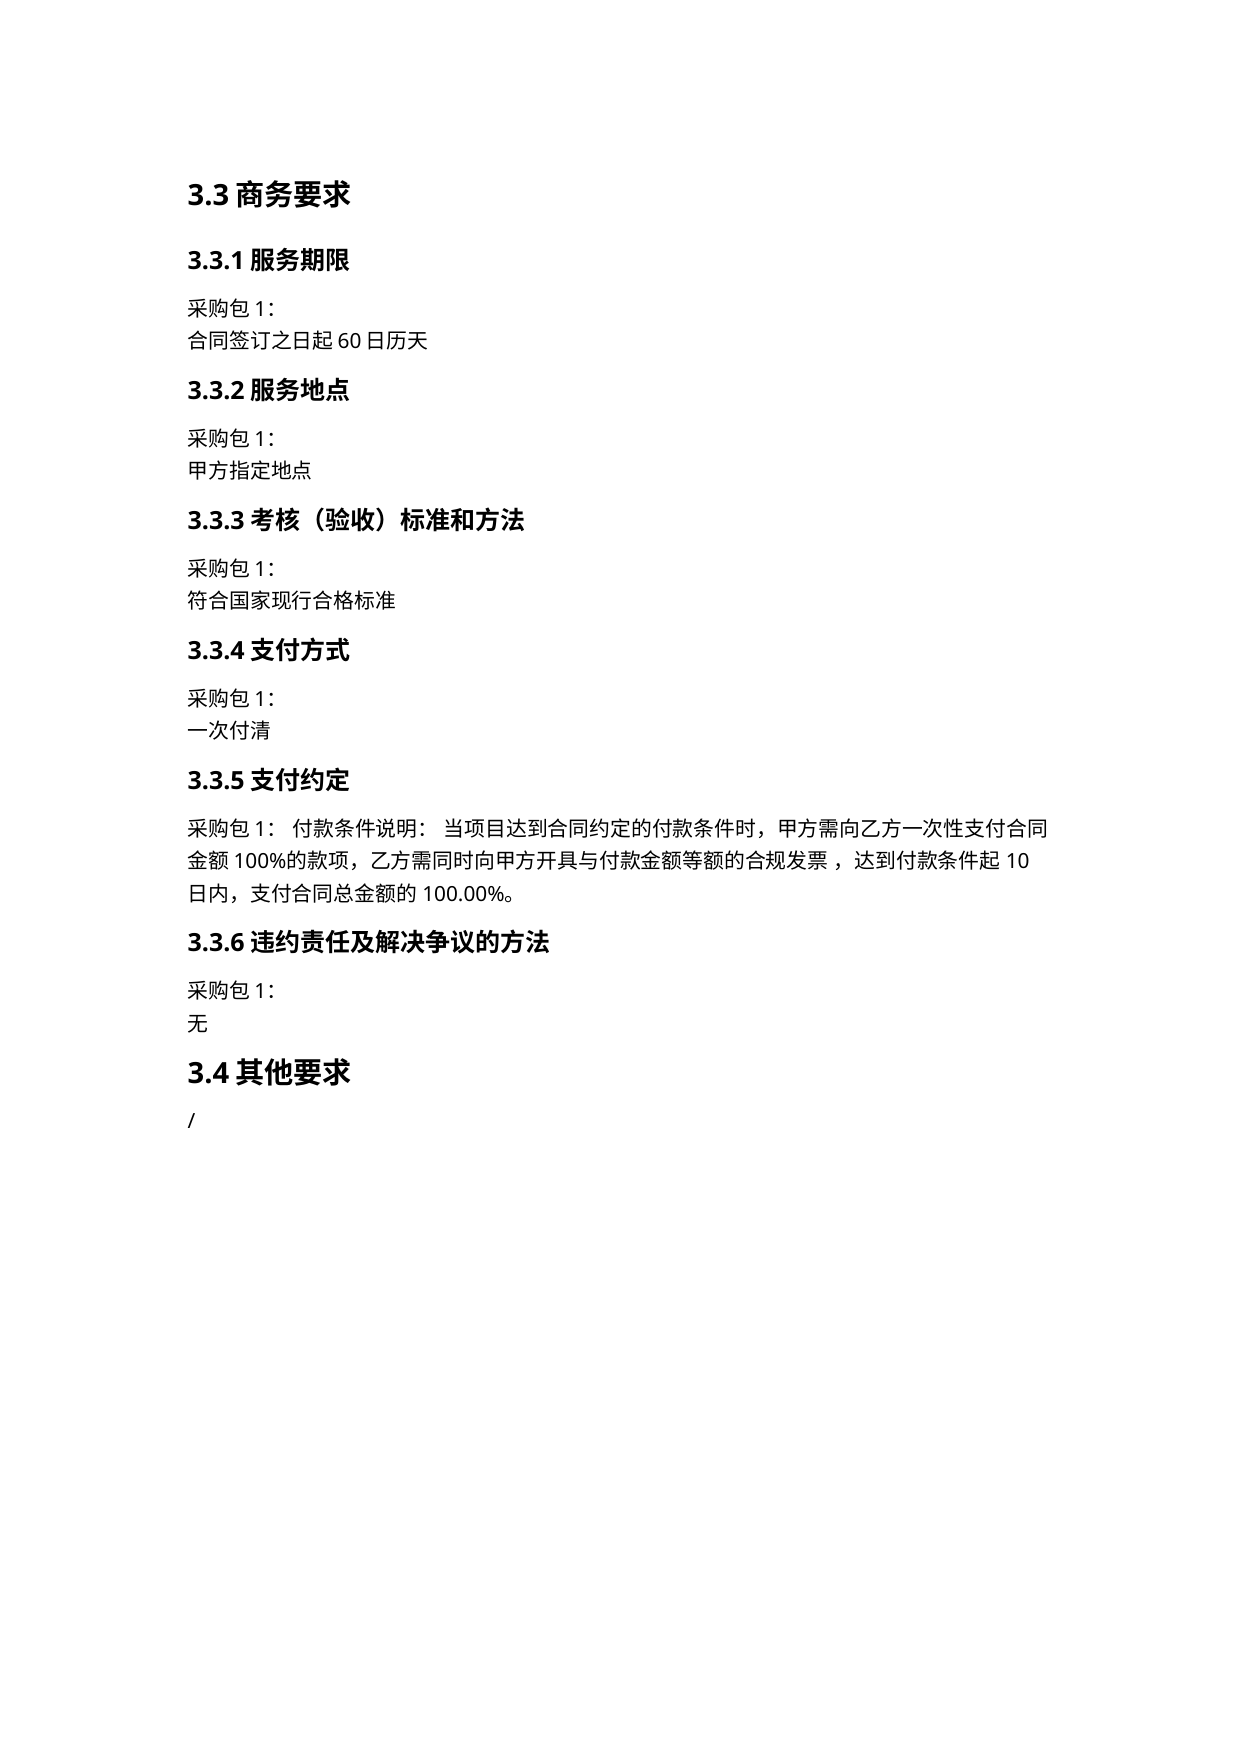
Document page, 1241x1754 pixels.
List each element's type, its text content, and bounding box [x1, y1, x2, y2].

text 3.3商务要求 [187, 162, 1053, 227]
text 合同签订之日起60日历天 [187, 324, 1053, 357]
text 3.3.4支付方式 [187, 617, 1053, 682]
text 采购包1： [187, 292, 1053, 324]
text 采购包1： [187, 974, 1053, 1007]
text 3.3.6违约责任及解决争议的方法 [187, 909, 1053, 974]
text 无 [187, 1007, 1053, 1039]
text 采购包1： 付款条件说明： 当项目达到合同约定的付款条件时，甲方需向乙方一次性支付合同金额100%的款项，乙方需同时向甲方开具与付款金额等额的合规发票 ，达到付款条件起 10 日内，支付合同总金额的 100.00%。 [187, 812, 1053, 909]
text 采购包1： [187, 552, 1053, 584]
text 3.3.2服务地点 [187, 357, 1053, 422]
text 3.3.1服务期限 [187, 227, 1053, 292]
text 3.3.5支付约定 [187, 747, 1053, 812]
text 甲方指定地点 [187, 454, 1053, 487]
text 符合国家现行合格标准 [187, 584, 1053, 617]
text 一次付清 [187, 714, 1053, 747]
text 采购包1： [187, 682, 1053, 714]
text 3.4其他要求 [187, 1039, 1053, 1104]
text 3.3.3考核（验收）标准和方法 [187, 487, 1053, 552]
text / [187, 1104, 1053, 1137]
text 采购包1： [187, 422, 1053, 454]
